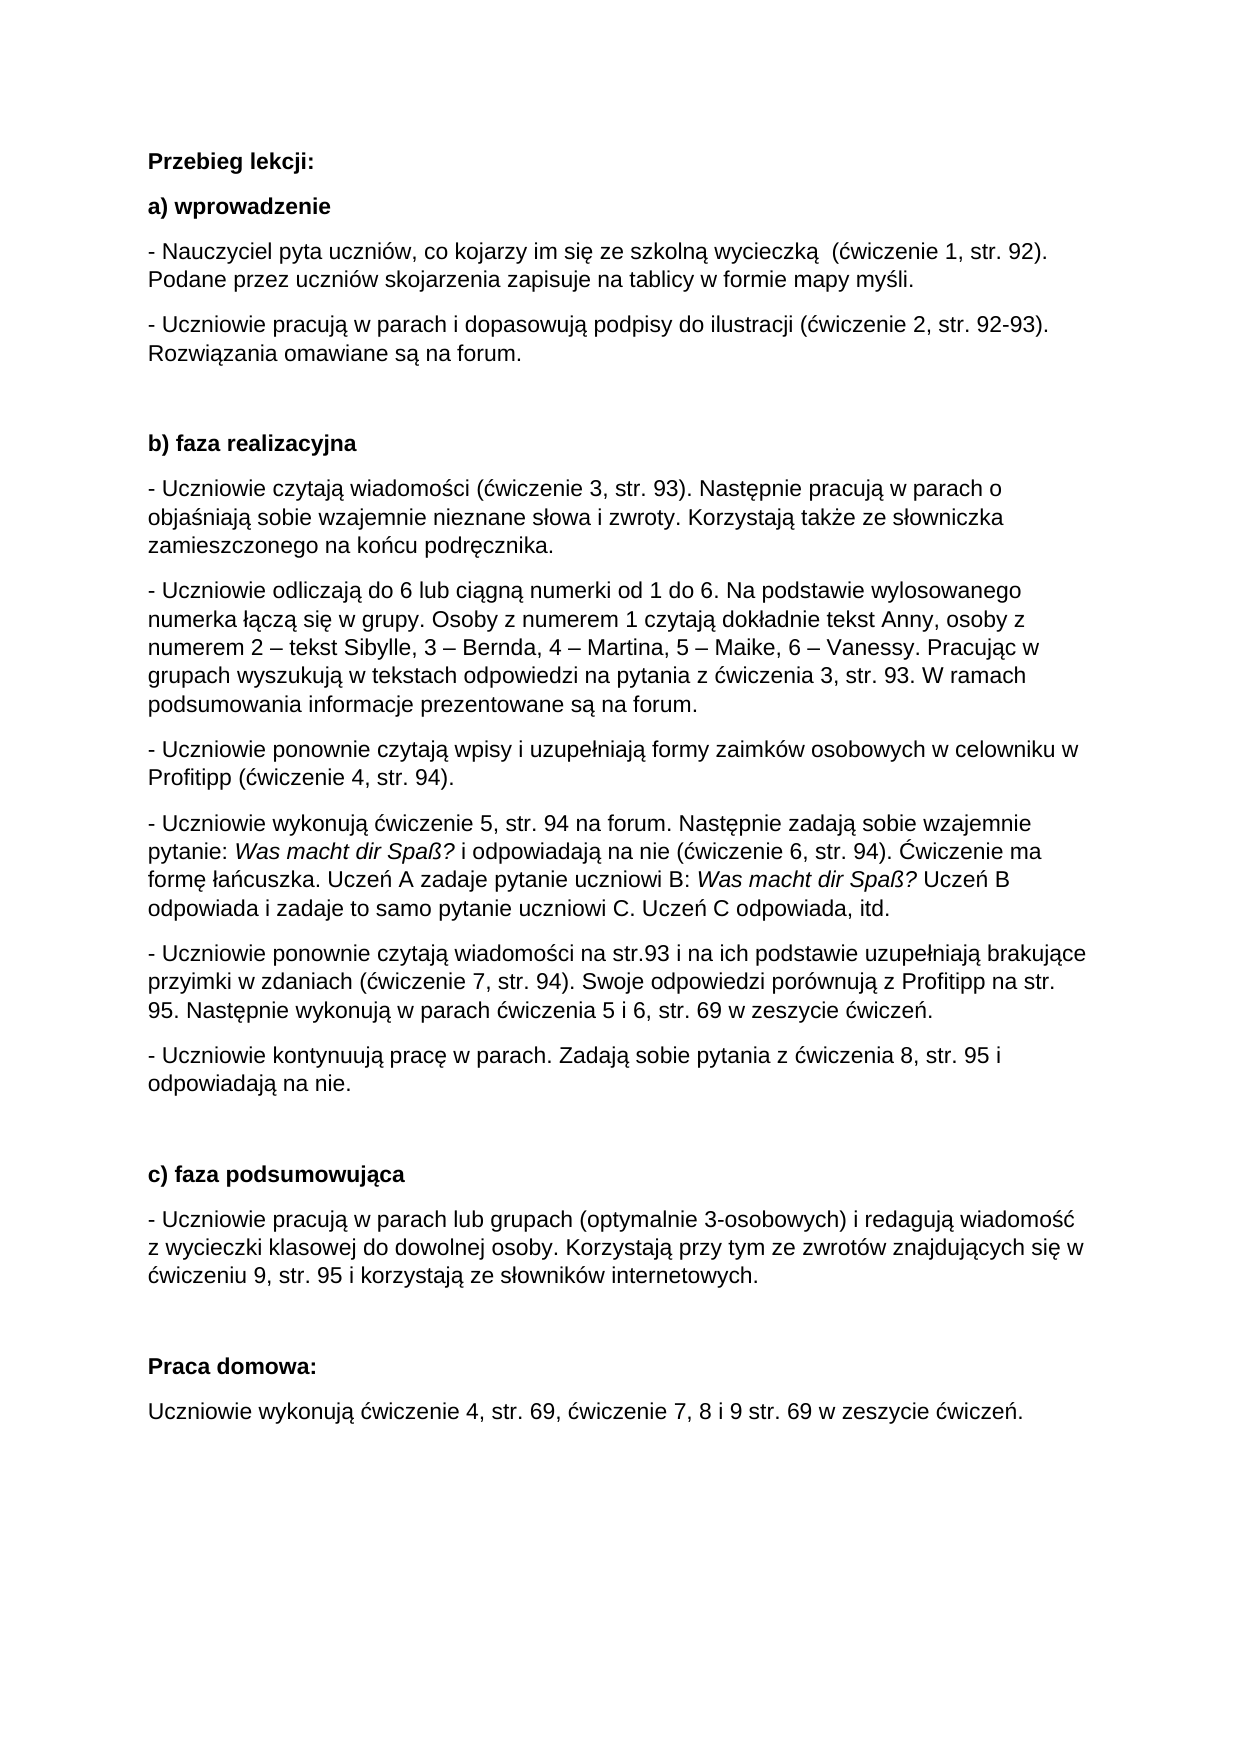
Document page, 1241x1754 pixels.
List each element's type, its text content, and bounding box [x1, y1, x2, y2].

text Przebieg lekcji: [148, 148, 1093, 174]
text - Uczniowie ponownie czytają wpisy i uzupełniają formy zaimków osobowych w celowniku w Profitipp (ćwiczenie 4, str. 94). [148, 736, 1093, 791]
text - Uczniowie odliczają do 6 lub ciągną numerki od 1 do 6. Na podstawie wylosowanego numerka łączą się w grupy. Osoby z numerem 1 czytają dokładnie tekst Anny, osoby z numerem 2 – tekst Sibylle, 3 – Bernda, 4 – Martina, 5 – Maike, 6 – Vanessy. Pracując w grupach wyszukują w tekstach odpowiedzi na pytania z ćwiczenia 3, str. 93. W ramach podsumowania informacje prezentowane są na forum. [148, 577, 1093, 717]
text - Uczniowie wykonują ćwiczenie 5, str. 94 na forum. Następnie zadają sobie wzajemnie pytanie: Was macht dir Spaß? i odpowiadają na nie (ćwiczenie 6, str. 94). Ćwiczenie ma formę łańcuszka. Uczeń A zadaje pytanie uczniowi B: Was macht dir Spaß? Uczeń B odpowiada i zadaje to samo pytanie uczniowi C. Uczeń C odpowiada, itd. [148, 809, 1093, 921]
text Uczniowie wykonują ćwiczenie 4, str. 69, ćwiczenie 7, 8 i 9 str. 69 w zeszycie ćwiczeń. [148, 1398, 1093, 1424]
text - Uczniowie ponownie czytają wiadomości na str.93 i na ich podstawie uzupełniają brakujące przyimki w zdaniach (ćwiczenie 7, str. 94). Swoje odpowiedzi porównują z Profitipp na str. 95. Następnie wykonują w parach ćwiczenia 5 i 6, str. 69 w zeszycie ćwiczeń. [148, 940, 1093, 1023]
text b) faza realizacyjna [148, 430, 1093, 456]
text - Uczniowie czytają wiadomości (ćwiczenie 3, str. 93). Następnie pracują w parach o objaśniają sobie wzajemnie nieznane słowa i zwroty. Korzystają także ze słowniczka zamieszczonego na końcu podręcznika. [148, 475, 1093, 558]
text - Uczniowie pracują w parach lub grupach (optymalnie 3-osobowych) i redagują wiadomość z wycieczki klasowej do dowolnej osoby. Korzystają przy tym ze zwrotów znajdujących się w ćwiczeniu 9, str. 95 i korzystają ze słowników internetowych. [148, 1206, 1093, 1289]
text - Nauczyciel pyta uczniów, co kojarzy im się ze szkolną wycieczką (ćwiczenie 1, str. 92). Podane przez uczniów skojarzenia zapisuje na tablicy w formie mapy myśli. [148, 238, 1093, 293]
text - Uczniowie kontynuują pracę w parach. Zadają sobie pytania z ćwiczenia 8, str. 95 i odpowiadają na nie. [148, 1042, 1093, 1097]
text - Uczniowie pracują w parach i dopasowują podpisy do ilustracji (ćwiczenie 2, str. 92-93). Rozwiązania omawiane są na forum. [148, 311, 1093, 366]
text c) faza podsumowująca [148, 1161, 1093, 1187]
text a) wprowadzenie [148, 193, 1093, 219]
text Praca domowa: [148, 1353, 1093, 1379]
